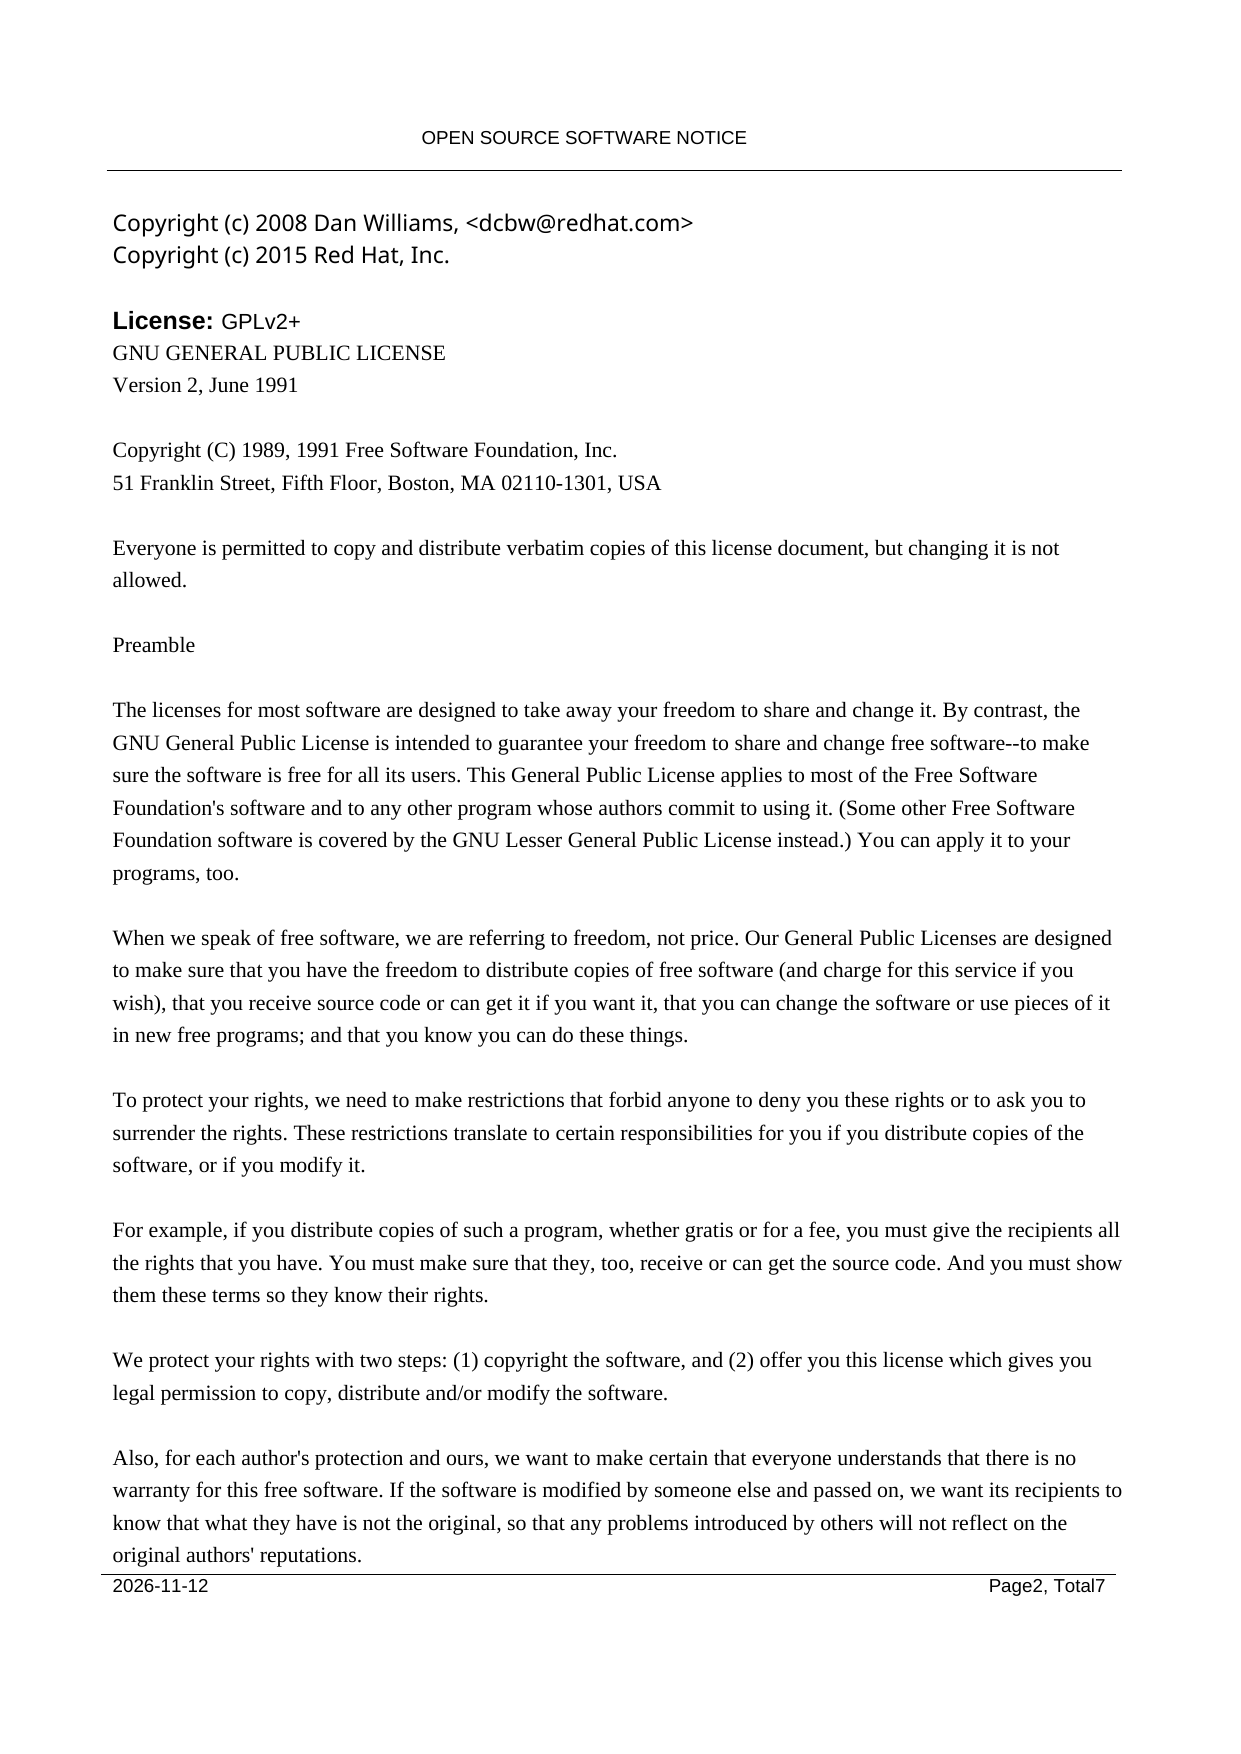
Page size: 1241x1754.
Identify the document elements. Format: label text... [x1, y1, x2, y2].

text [112, 206, 1128, 304]
text License: GPLv2+ [112, 304, 1128, 336]
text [112, 336, 1128, 1571]
